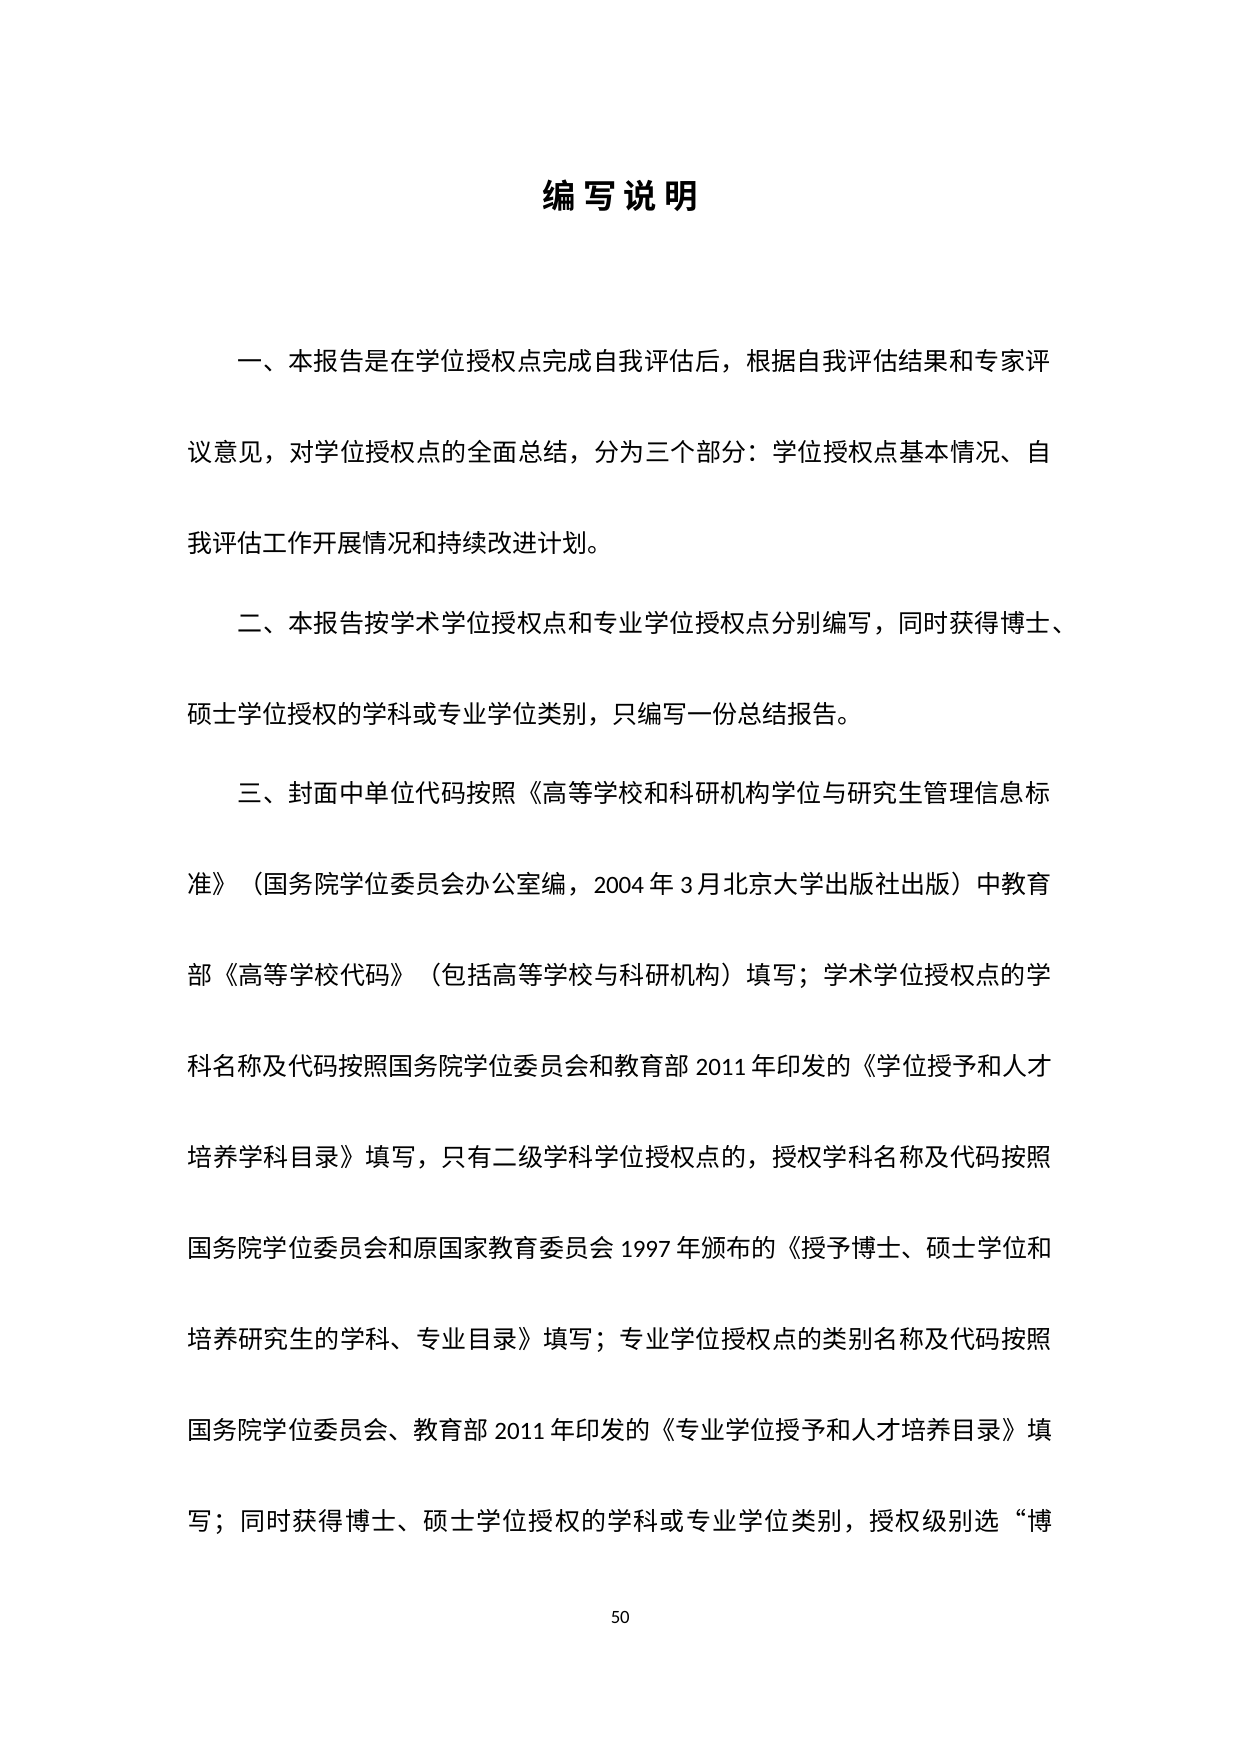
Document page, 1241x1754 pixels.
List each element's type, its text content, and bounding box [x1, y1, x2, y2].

text 编 写 说 明 [187, 162, 1053, 227]
text 一、本报告是在学位授权点完成自我评估后，根据自我评估结果和专家评议意见，对学位授权点的全面总结，分为三个部分：学位授权点基本情况、自我评估工作开展情况和持续改进计划。 [187, 327, 1053, 574]
text 二、本报告按学术学位授权点和专业学位授权点分别编写，同博士、硕士学位授权的学科或专业学位类别，只编写一份总结报告。 [187, 589, 1053, 745]
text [187, 759, 1053, 1552]
